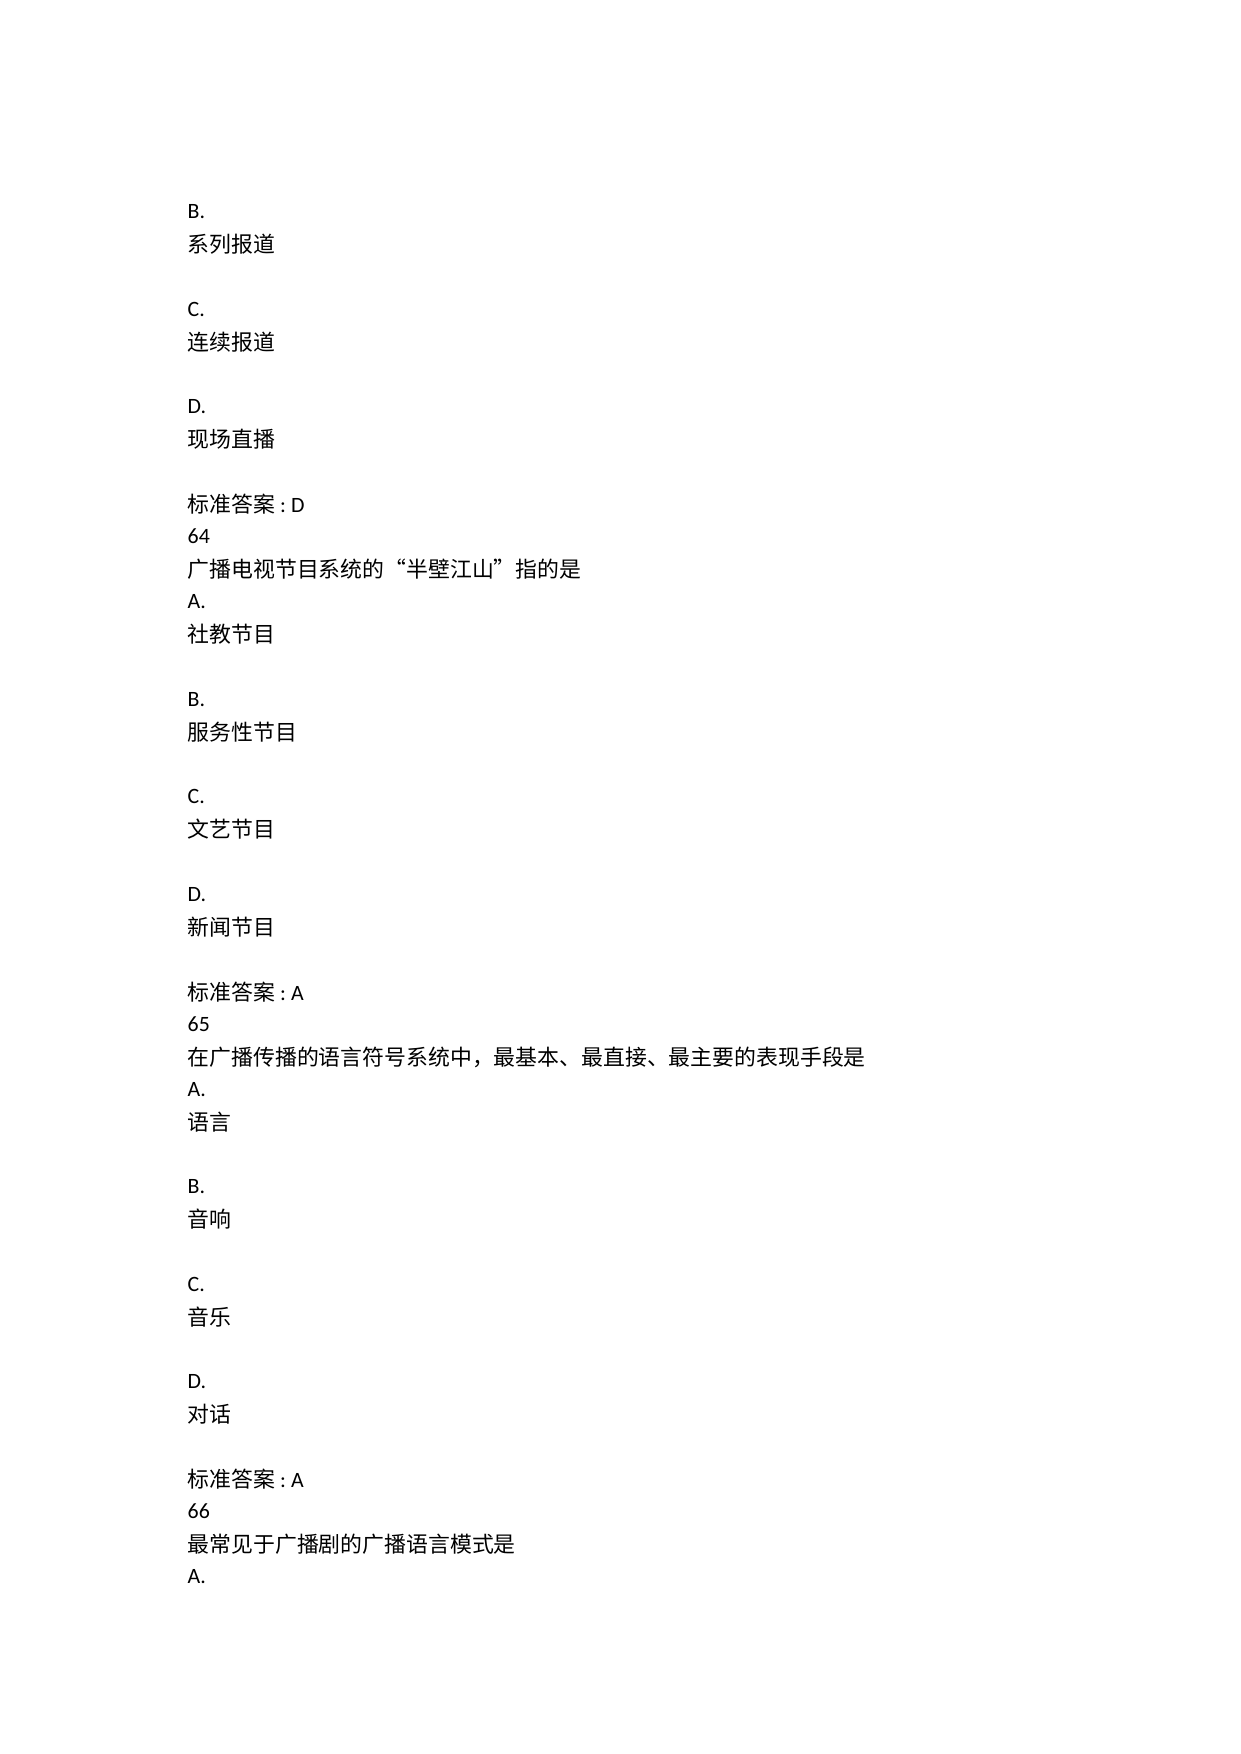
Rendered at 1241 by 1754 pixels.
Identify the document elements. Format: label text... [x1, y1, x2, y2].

text 66 [187, 1494, 1053, 1527]
text 标准答案 : D [187, 487, 1053, 519]
text 音响 [187, 1202, 1053, 1234]
text 音乐 [187, 1299, 1053, 1332]
text A. [187, 1072, 1053, 1104]
text D. [187, 1364, 1053, 1397]
text B. [187, 194, 1053, 227]
text 标准答案 : A [187, 1462, 1053, 1494]
text 现场直播 [187, 422, 1053, 454]
text 服务性节目 [187, 714, 1053, 747]
text 最常见于广播剧的广播语言模式是 [187, 1527, 1053, 1559]
text 广播电视节目系统的“半壁江山”指的是 [187, 552, 1053, 584]
text 标准答案 : A [187, 974, 1053, 1007]
text 语言 [187, 1104, 1053, 1137]
text 社教节目 [187, 617, 1053, 649]
text C. [187, 292, 1053, 324]
text 在广播传播的语言符号系统中，最基本、最直接、最主要的表现手段是 [187, 1039, 1053, 1072]
text 65 [187, 1007, 1053, 1039]
text A. [187, 1559, 1053, 1592]
text A. [187, 584, 1053, 617]
text C. [187, 1267, 1053, 1299]
text B. [187, 682, 1053, 714]
text 64 [187, 519, 1053, 552]
text 连续报道 [187, 324, 1053, 357]
text 对话 [187, 1397, 1053, 1429]
text C. [187, 779, 1053, 812]
text D. [187, 877, 1053, 909]
text 系列报道 [187, 227, 1053, 259]
text D. [187, 389, 1053, 422]
text B. [187, 1169, 1053, 1202]
text 新闻节目 [187, 909, 1053, 942]
text 文艺节目 [187, 812, 1053, 844]
